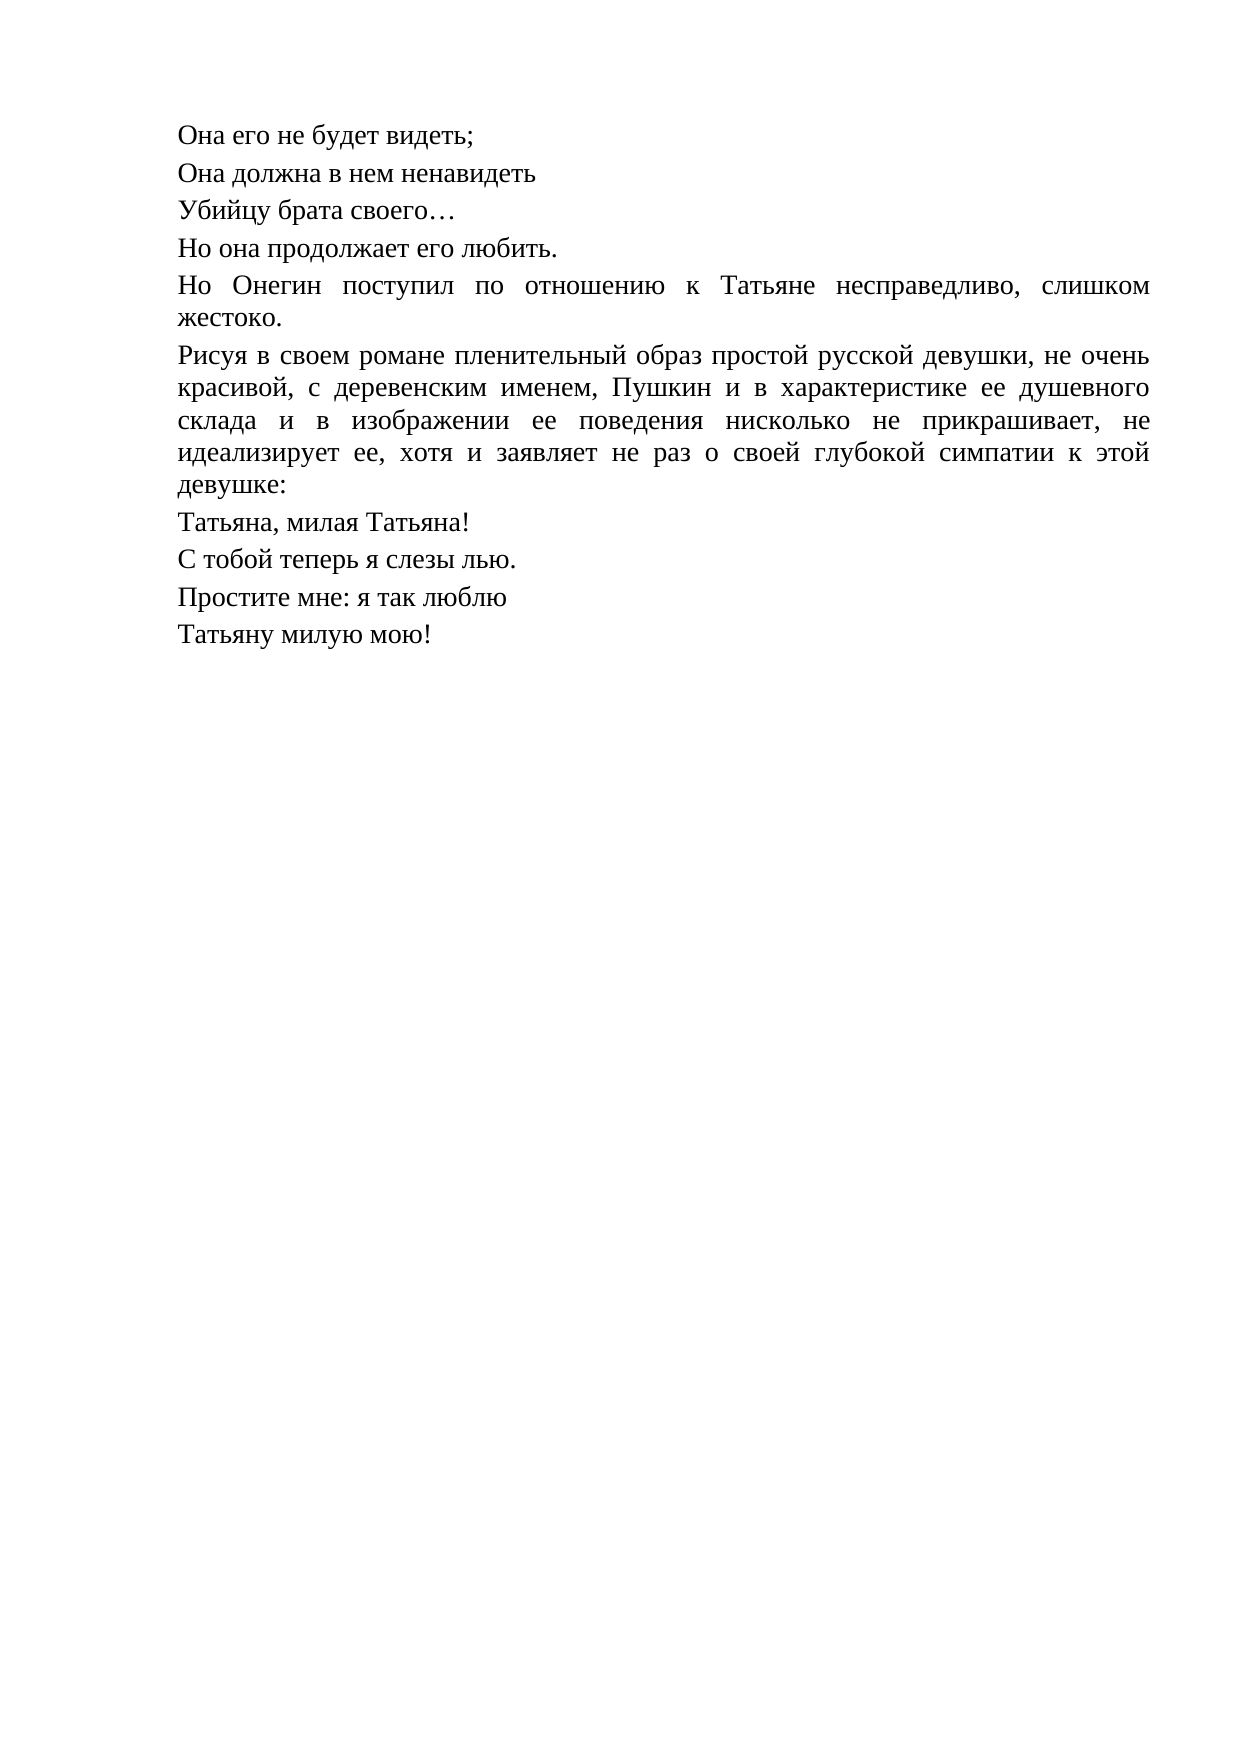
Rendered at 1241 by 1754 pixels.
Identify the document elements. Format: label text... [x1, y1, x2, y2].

text Но она продолжает его любить. [177, 231, 1152, 263]
text Убийцу брата своего… [177, 193, 1152, 226]
text Но Онегин поступил по отношению к Татьяне несправедливо, слишком жестоко. [177, 268, 1152, 333]
text Она должна в нем ненавидеть [177, 156, 1152, 188]
text С тобой теперь я слезы лью. [177, 543, 1152, 575]
text Татьяну милую мою! [177, 618, 1152, 650]
text Рисуя в своем романе пленительный образ простой русской девушки, не очень красивой, с деревенским именем, Пушкин и в характеристике ее душевного склада и в изображении ее поведения нисколько не прикрашивает, не идеализирует ее, хотя и заявляет не раз о своей глубокой симпатии к этой девушке: [177, 338, 1152, 500]
text Татьяна, милая Татьяна! [177, 505, 1152, 537]
text Простите мне: я так люблю [177, 580, 1152, 612]
text Она его не будет видеть; [177, 118, 1152, 151]
